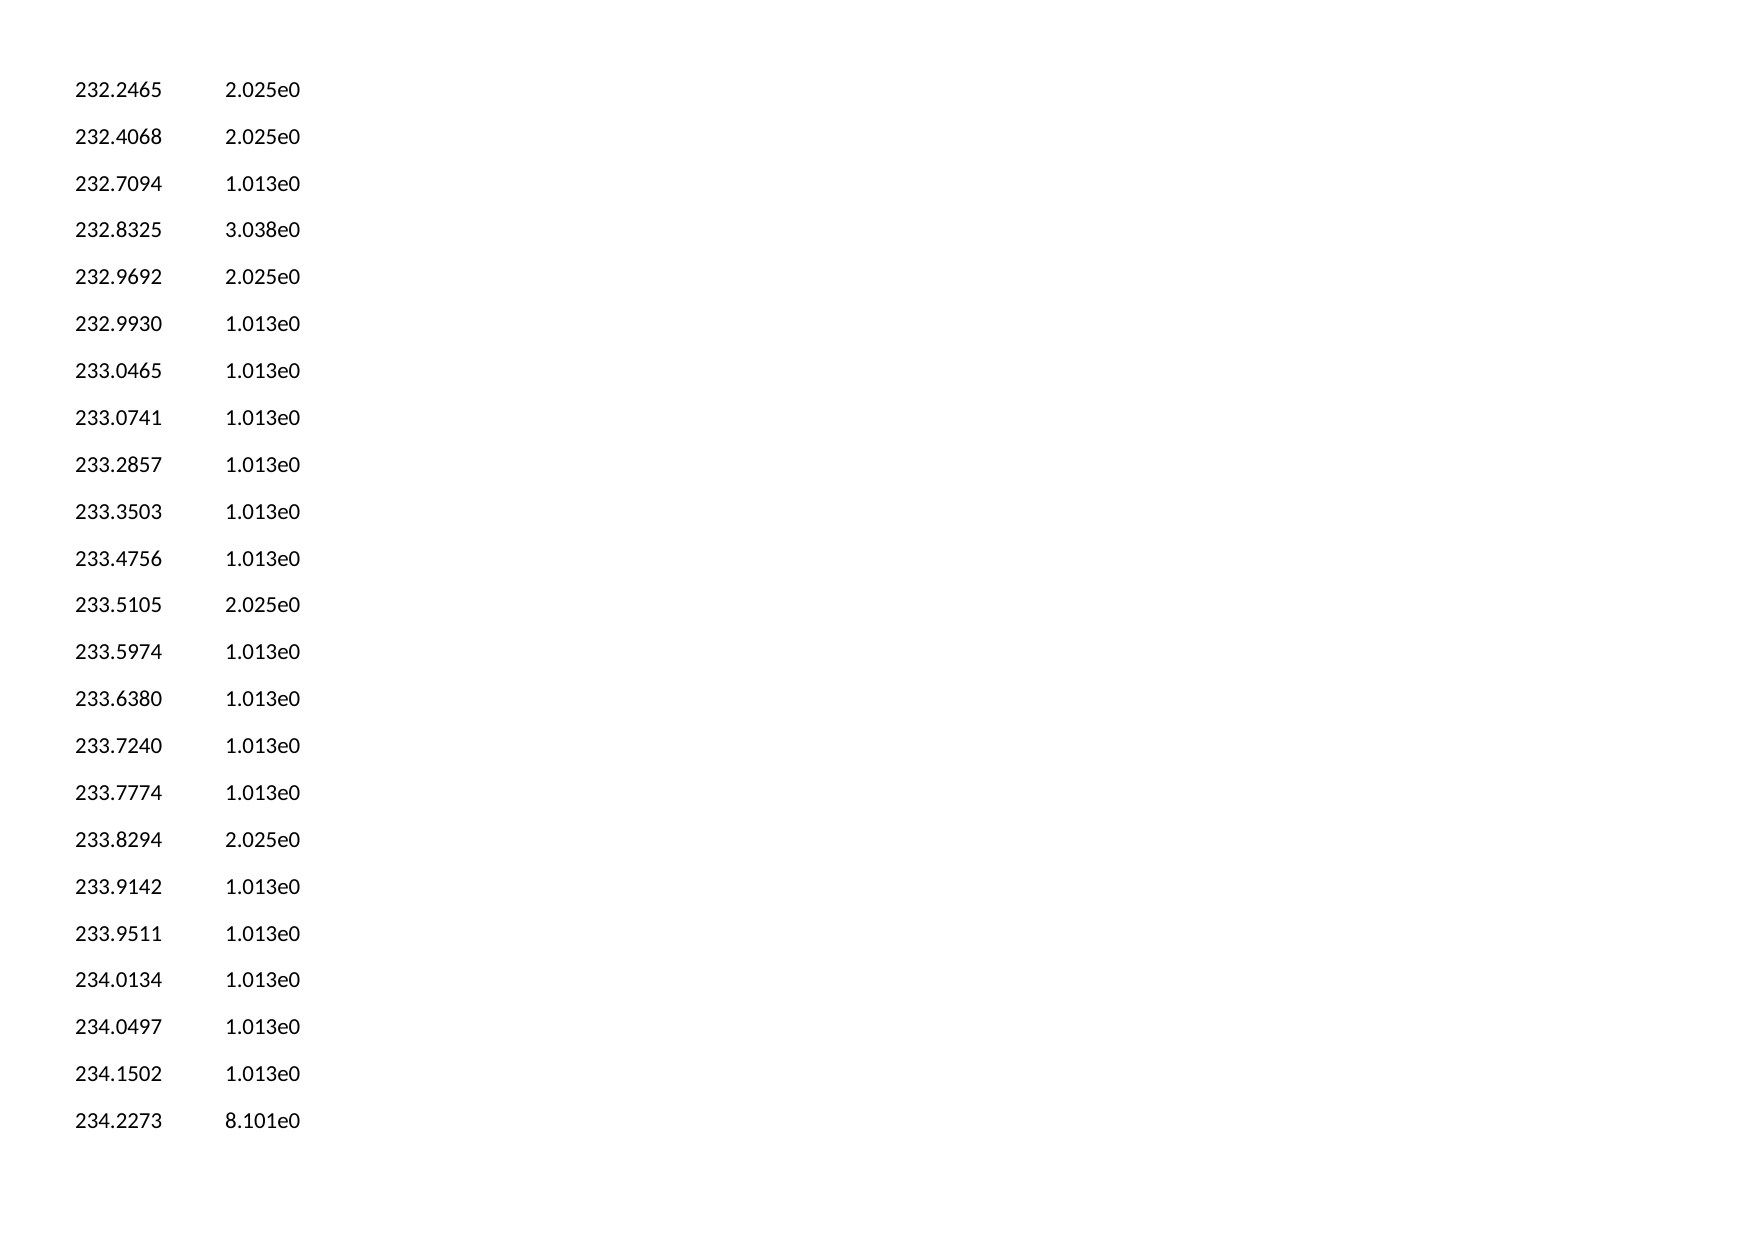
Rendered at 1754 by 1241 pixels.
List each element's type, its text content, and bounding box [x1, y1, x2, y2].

text 232.4068 2.025e0 [75, 122, 1679, 150]
text 233.4756 1.013e0 [75, 544, 1679, 572]
text 233.5974 1.013e0 [75, 637, 1679, 666]
text 232.8325 3.038e0 [75, 216, 1679, 244]
text 233.9511 1.013e0 [75, 919, 1679, 947]
text 233.8294 2.025e0 [75, 825, 1679, 853]
text 233.0465 1.013e0 [75, 356, 1679, 384]
text 233.2857 1.013e0 [75, 450, 1679, 478]
text 233.6380 1.013e0 [75, 684, 1679, 712]
text 232.9692 2.025e0 [75, 262, 1679, 291]
text 234.2273 8.101e0 [75, 1106, 1679, 1134]
text 233.7240 1.013e0 [75, 731, 1679, 759]
text 232.9930 1.013e0 [75, 309, 1679, 337]
text 234.0497 1.013e0 [75, 1012, 1679, 1041]
text 233.0741 1.013e0 [75, 403, 1679, 431]
text 233.5105 2.025e0 [75, 591, 1679, 619]
text 233.9142 1.013e0 [75, 872, 1679, 900]
text 234.1502 1.013e0 [75, 1059, 1679, 1087]
text 234.0134 1.013e0 [75, 966, 1679, 994]
text 232.2465 2.025e0 [75, 75, 1679, 103]
text 233.7774 1.013e0 [75, 778, 1679, 806]
text 233.3503 1.013e0 [75, 497, 1679, 525]
text 232.7094 1.013e0 [75, 169, 1679, 197]
